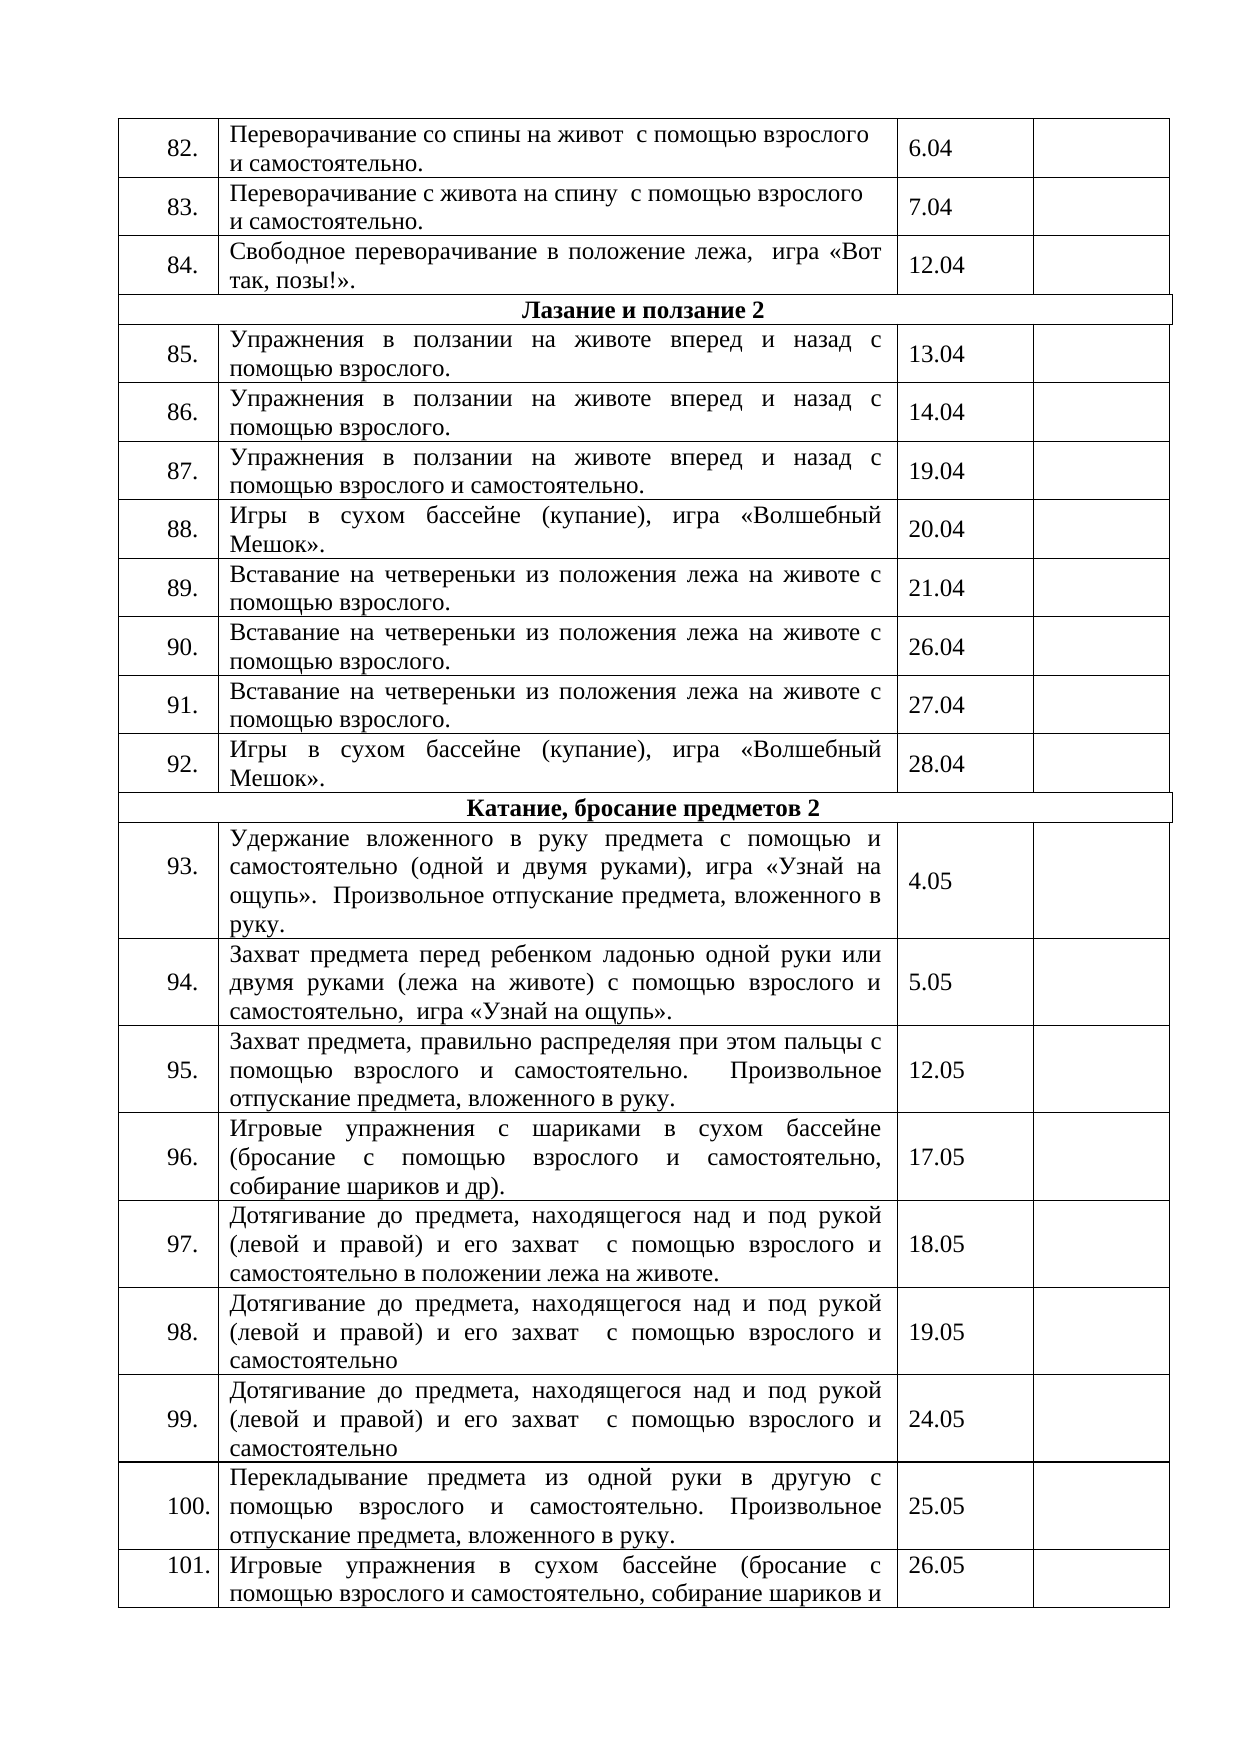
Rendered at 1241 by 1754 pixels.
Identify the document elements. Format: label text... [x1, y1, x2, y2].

table_cell Вставание на четвереньки из положения лежа на животе с помощью взрослого. [219, 676, 897, 733]
table_cell [119, 1288, 218, 1374]
table_cell [119, 119, 218, 177]
table_cell 14.04 [898, 383, 1033, 441]
table_cell Захват предмета перед ребенком ладонью одной руки или двумя руками (лежа на животе) с помощью взрослого и самостоятельно, игра «Узнай на ощупь». [219, 939, 897, 1025]
table_cell [119, 1550, 218, 1607]
table_cell [119, 617, 218, 675]
table_cell [1034, 1201, 1169, 1287]
table_cell Лазание и ползание 2 [119, 295, 1172, 323]
table_cell [119, 676, 218, 733]
table_cell 18.05 [898, 1201, 1033, 1287]
table_cell [1034, 383, 1169, 441]
table_cell [1034, 1463, 1169, 1549]
table_cell [119, 383, 218, 441]
table_cell Игры в сухом бассейне (купание), игра «Волшебный Мешок». [219, 734, 897, 792]
table_cell [1034, 734, 1169, 792]
table_cell [119, 500, 218, 558]
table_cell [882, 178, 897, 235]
table_cell [119, 236, 218, 294]
table_cell [1034, 1113, 1169, 1199]
table_cell Игровые упражнения с шариками в сухом бассейне (бросание с помощью взрослого и самостоятельно, собирание шариков и др). [219, 1113, 897, 1199]
table_cell 12.05 [898, 1026, 1033, 1112]
table_cell Удержание вложенного в руку предмета с помощью и самостоятельно (одной и двумя руками), игра «Узнай на ощупь». Произвольное отпускание предмета, вложенного в руку. [219, 823, 897, 938]
table_cell [1034, 617, 1169, 675]
table_cell 4.05 [898, 823, 1033, 938]
table_cell [1034, 325, 1169, 382]
table_cell [119, 325, 218, 382]
table_cell Вставание на четвереньки из положения лежа на животе с помощью взрослого. [219, 617, 897, 675]
table_cell [119, 823, 218, 938]
table_cell 27.04 [898, 676, 1033, 733]
table_cell [119, 1113, 218, 1199]
table_cell 19.04 [898, 442, 1033, 499]
table_cell 24.05 [898, 1375, 1033, 1461]
table_cell Дотягивание до предмета, находящегося над и под рукой (левой и правой) и его захват с помощью взрослого и самостоятельно [219, 1375, 897, 1461]
table_cell 26.04 [898, 617, 1033, 675]
table_cell [1034, 1375, 1169, 1461]
table_cell 17.05 [898, 1113, 1033, 1199]
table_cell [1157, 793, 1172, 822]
table_cell [1034, 939, 1169, 1025]
table_cell Упражнения в ползании на животе вперед и назад с помощью взрослого. [219, 325, 897, 382]
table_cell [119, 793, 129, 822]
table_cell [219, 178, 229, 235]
table_cell [1034, 178, 1169, 235]
table_cell Захват предмета, правильно распределяя при этом пальцы с помощью взрослого и самостоятельно. Произвольное отпускание предмета, вложенного в руку. [219, 1026, 897, 1112]
table_cell [1034, 119, 1169, 177]
table_cell 6.04 [898, 119, 1033, 177]
table_cell [119, 1201, 218, 1287]
table_cell [119, 178, 218, 235]
table_cell Дотягивание до предмета, находящегося над и под рукой (левой и правой) и его захват с помощью взрослого и самостоятельно в положении лежа на животе. [219, 1201, 897, 1287]
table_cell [219, 1550, 897, 1607]
table_cell Упражнения в ползании на животе вперед и назад с помощью взрослого. [219, 383, 897, 441]
table_cell [1034, 1288, 1169, 1374]
table_cell 12.04 [898, 236, 1033, 294]
table_cell [119, 1026, 218, 1112]
table_cell 7.04 [898, 178, 1033, 235]
table_cell [119, 939, 218, 1025]
table_cell [1034, 500, 1169, 558]
table_cell Свободное переворачивание в положение лежа, игра «Вот так, позы!». [219, 236, 897, 294]
table_cell 21.04 [898, 559, 1033, 616]
table_cell 26.05 [898, 1550, 1033, 1607]
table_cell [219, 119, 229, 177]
table_cell [1034, 559, 1169, 616]
table_cell 13.04 [898, 325, 1033, 382]
table_cell Игры в сухом бассейне (купание), игра «Волшебный Мешок». [219, 500, 897, 558]
table_cell 19.05 [898, 1288, 1033, 1374]
table_cell Дотягивание до предмета, находящегося над и под рукой (левой и правой) и его захват с помощью взрослого и самостоятельно [219, 1288, 897, 1374]
table_cell [1034, 1550, 1169, 1607]
table_cell [119, 442, 218, 499]
table_cell [1034, 236, 1169, 294]
table_cell 5.05 [898, 939, 1033, 1025]
table_cell [119, 559, 218, 616]
table_cell Упражнения в ползании на животе вперед и назад с помощью взрослого и самостоятельно. [219, 442, 897, 499]
table_cell [1034, 823, 1169, 938]
table_cell 28.04 [898, 734, 1033, 792]
table_cell [1034, 676, 1169, 733]
table_cell Вставание на четвереньки из положения лежа на животе с помощью взрослого. [219, 559, 897, 616]
table_cell 20.04 [898, 500, 1033, 558]
table_cell [119, 1463, 218, 1549]
table_cell [119, 734, 218, 792]
table_cell [1034, 442, 1169, 499]
table_cell [1034, 1026, 1169, 1112]
table_cell Перекладывание предмета из одной руки в другую с помощью взрослого и самостоятельно. Произвольное отпускание предмета, вложенного в руку. [219, 1463, 897, 1549]
table_cell [119, 1375, 218, 1461]
table_cell 25.05 [898, 1463, 1033, 1549]
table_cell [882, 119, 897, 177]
